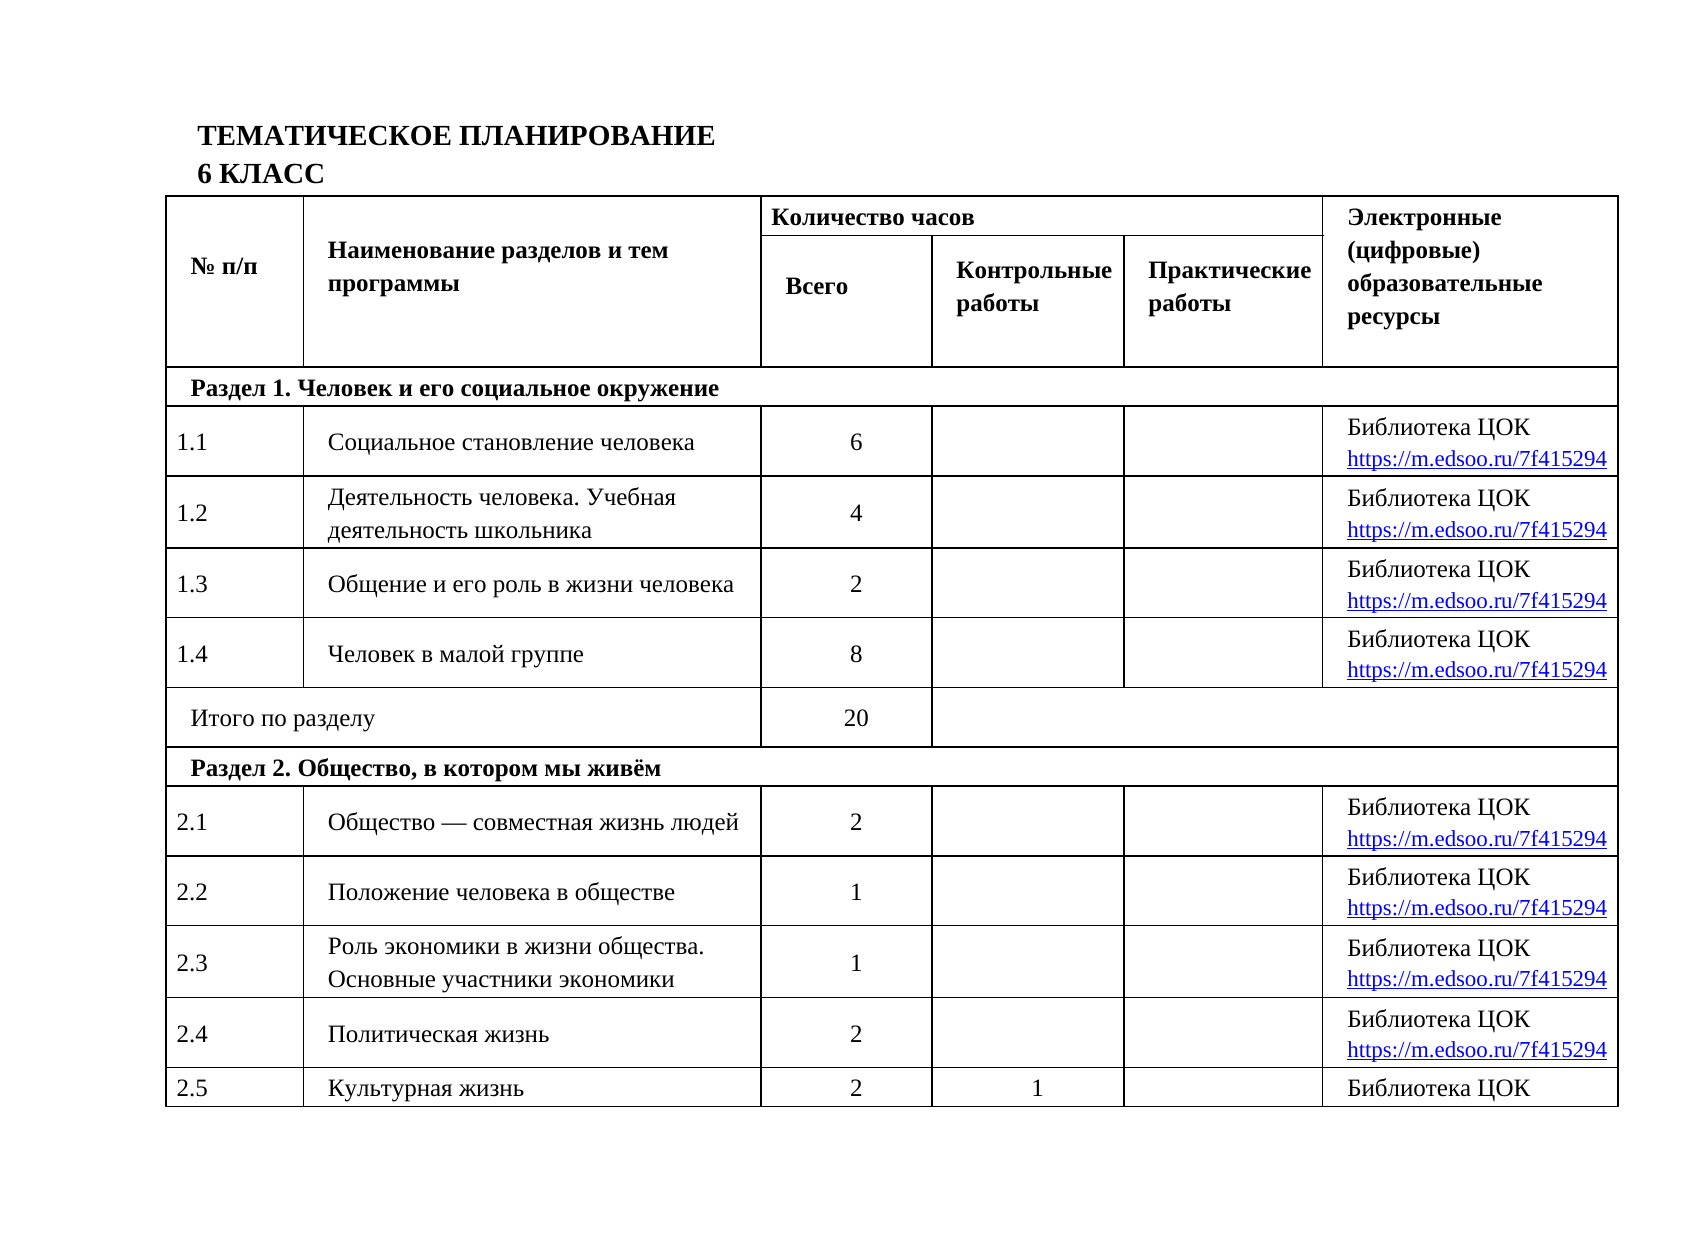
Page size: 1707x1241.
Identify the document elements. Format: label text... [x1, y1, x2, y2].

table_cell 1.2 [167, 477, 303, 547]
table_cell [1125, 407, 1322, 475]
table_header № п/п [167, 197, 303, 366]
table_cell [933, 618, 1123, 686]
table_header Электронные (цифровые) образовательные ресурсы [1323, 197, 1617, 366]
table_cell 1 [762, 857, 931, 924]
table_cell Культурная жизнь [304, 1068, 760, 1106]
text ТЕМАТИЧЕСКОЕ ПЛАНИРОВАНИЕ [190, 118, 1618, 152]
table_cell Социальное становление человека [304, 407, 760, 475]
table_cell [1125, 1068, 1322, 1106]
table_cell 2.3 [167, 926, 303, 997]
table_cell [1323, 926, 1617, 997]
table_cell Всего [762, 236, 931, 366]
table_cell 2 [762, 1068, 931, 1106]
table_cell Библиотека ЦОК https://m.edsoo.ru/7f415294 [1323, 549, 1617, 617]
table_cell 2 [762, 787, 931, 855]
table_cell Раздел 1. Человек и его социальное окружение [167, 368, 1617, 405]
table_cell 2.2 [167, 857, 303, 924]
table_cell Роль экономики в жизни общества. Основные участники экономики [304, 926, 760, 997]
table_cell 1 [933, 1068, 1123, 1106]
table_cell Положение человека в обществе [304, 857, 760, 924]
table_cell 2.5 [167, 1068, 303, 1106]
table_cell [933, 688, 1617, 746]
table_cell 2.4 [167, 998, 303, 1066]
table_cell 4 [762, 477, 931, 547]
table_cell [1125, 787, 1322, 855]
table_cell 6 [762, 407, 931, 475]
table_cell [933, 477, 1123, 547]
table_cell Общество — совместная жизнь людей [304, 787, 760, 855]
table_cell Библиотека ЦОК https://m.edsoo.ru/7f415294 [1323, 787, 1617, 855]
table_cell [933, 926, 1123, 997]
table_cell Библиотека ЦОК https://m.edsoo.ru/7f415294 [1323, 407, 1617, 475]
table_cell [1323, 998, 1617, 1066]
table_cell Раздел 2. Общество, в котором мы живём [167, 748, 1617, 785]
table_cell 1.1 [167, 407, 303, 475]
table_cell 1.4 [167, 618, 303, 686]
table_cell [1125, 998, 1322, 1066]
table_cell [933, 857, 1123, 924]
table_header Наименование разделов и тем программы [304, 197, 760, 366]
table_cell [933, 549, 1123, 617]
table_cell Библиотека ЦОК https://m.edsoo.ru/7f415294 [1323, 477, 1617, 547]
table_cell Деятельность человека. Учебная деятельность школьника [304, 477, 760, 547]
table_cell 20 [762, 688, 931, 746]
table_cell [1125, 618, 1322, 686]
table_cell Общение и его роль в жизни человека [304, 549, 760, 617]
text 6 КЛАСС [190, 157, 1618, 190]
table_cell [1125, 477, 1322, 547]
table_cell [933, 787, 1123, 855]
table_cell Практические работы [1125, 236, 1322, 366]
table_cell Человек в малой группе [304, 618, 760, 686]
table_cell [1125, 857, 1322, 924]
table_cell Библиотека ЦОК https://m.edsoo.ru/7f415294 [1323, 618, 1617, 686]
table_cell 2.1 [167, 787, 303, 855]
table_cell Итого по разделу [167, 688, 760, 746]
table_cell 1.3 [167, 549, 303, 617]
table_cell [1125, 926, 1322, 997]
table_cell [1323, 1068, 1617, 1106]
table_cell Политическая жизнь [304, 998, 760, 1066]
table_cell Контрольные работы [933, 236, 1123, 366]
table_cell 2 [762, 549, 931, 617]
table_cell [933, 998, 1123, 1066]
table_cell [933, 407, 1123, 475]
table_cell 1 [762, 926, 931, 997]
table_cell 8 [762, 618, 931, 686]
table_cell [1125, 549, 1322, 617]
table_header Количество часов [762, 197, 1322, 234]
table_cell 2 [762, 998, 931, 1066]
table_cell Библиотека ЦОК https://m.edsoo.ru/7f415294 [1323, 857, 1617, 924]
